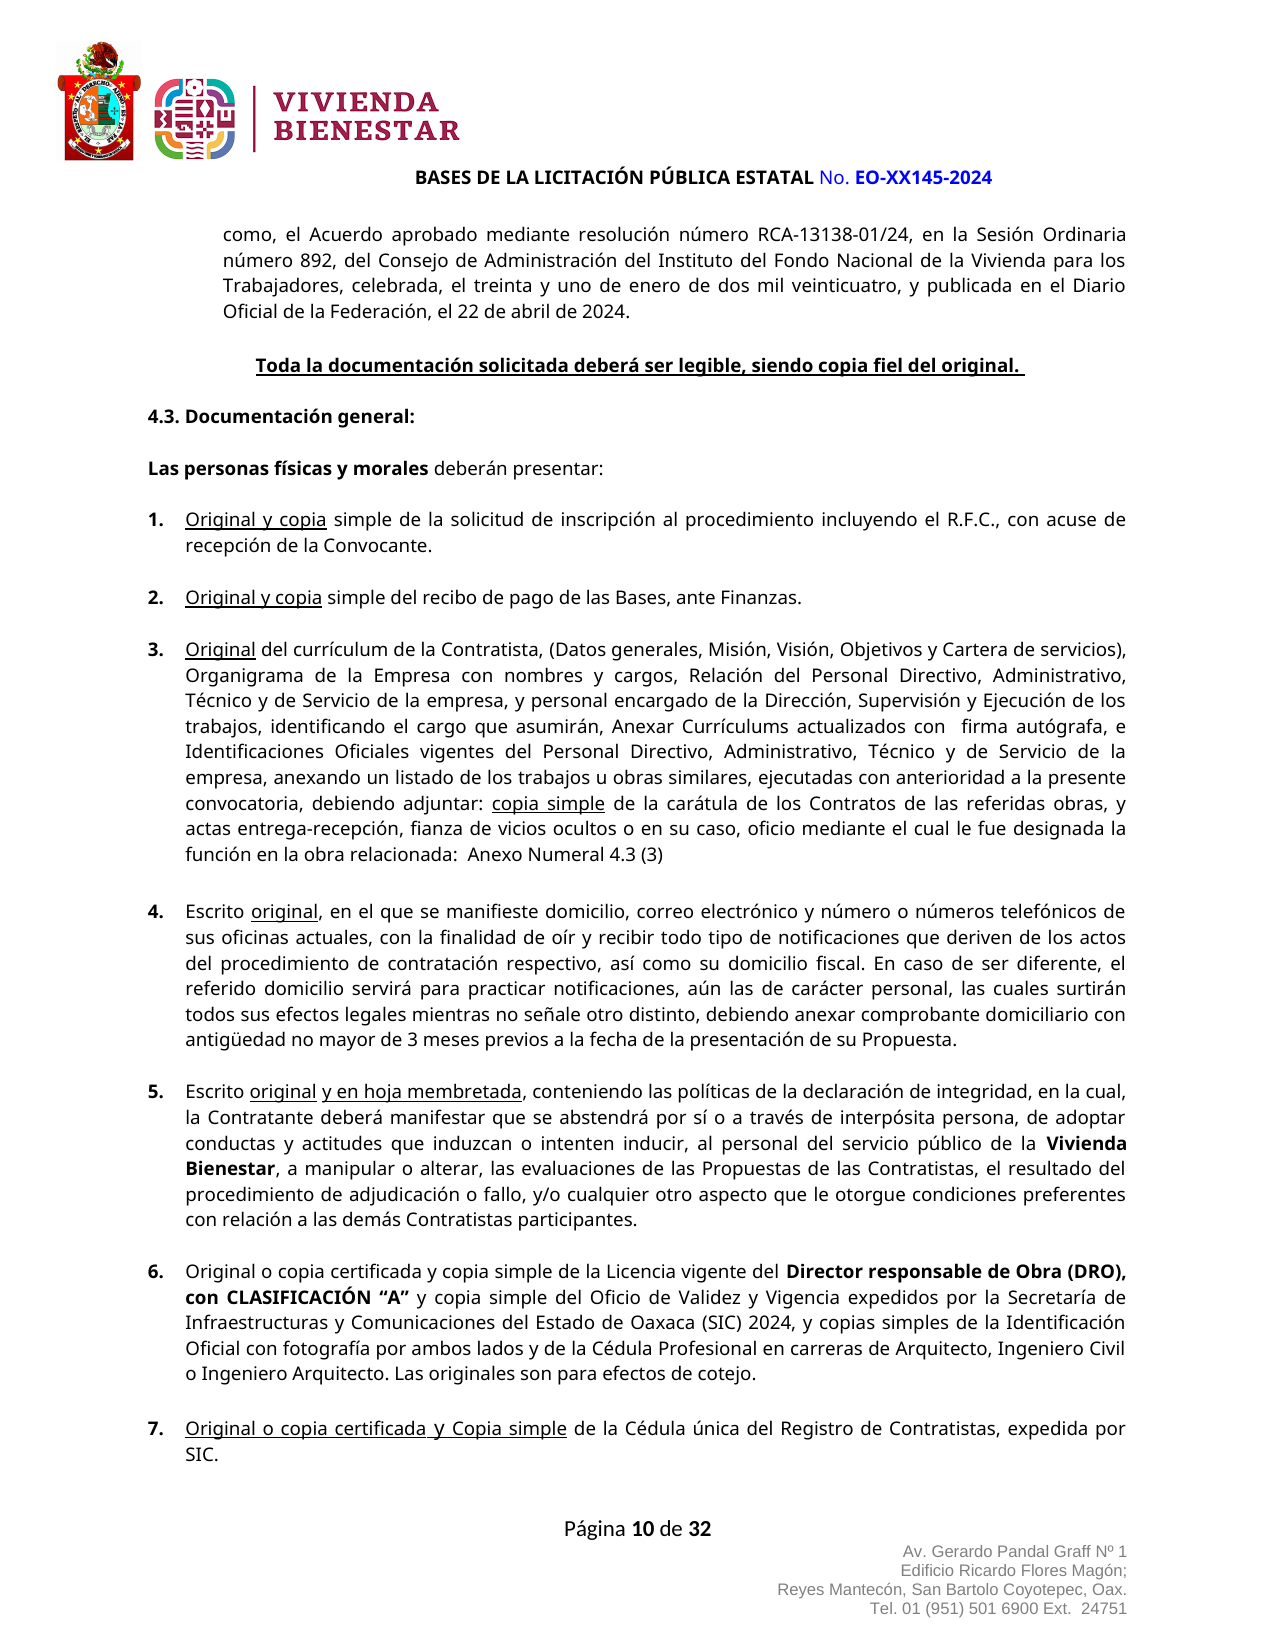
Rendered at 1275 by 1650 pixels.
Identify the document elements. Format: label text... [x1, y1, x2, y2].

text 4.3. Documentación general: [148, 404, 1127, 429]
list Original y copia simple del recibo de pago de las Bases, ante Finanzas. [148, 584, 1127, 610]
list Original o copia certificada y copia simple de la Licencia vigente del Director responsable de Obra (DRO), con CLASIFICACIÓN “A” y copia simple del Oficio de Validez y Vigencia expedidos por la Secretaría de Infraestructuras y Comunicaciones del Estado de Oaxaca (SIC) 2024, y copias simples de la Identificación Oficial con fotografía por ambos lados y de la Cédula Profesional en carreras de Arquitecto, Ingeniero Civil o Ingeniero Arquitecto. Las originales son para efectos de cotejo. [148, 1259, 1127, 1386]
list Original o copia certificada y Copia simple de la Cédula única del Registro de Contratistas, expedida por SIC. [148, 1413, 1127, 1467]
list Escrito original y en hoja membretada, conteniendo las políticas de la declaración de integridad, en la cual, la Contratante deberá manifestar que se abstendrá por sí o a través de interpósita persona, de adoptar conductas y actitudes que induzcan o intenten inducir, al personal del servicio público de la Vivienda Bienestar, a manipular o alterar, las evaluaciones de las Propuestas de las Contratistas, el resultado del procedimiento de adjudicación o fallo, y/o cualquier otro aspecto que le otorgue condiciones preferentes con relación a las demás Contratistas participantes. [148, 1079, 1127, 1232]
list Original del currículum de la Contratista, (Datos generales, Misión, Visión, Objetivos y Cartera de servicios), Organigrama de la Empresa con nombres y cargos, Relación del Personal Directivo, Administrativo, Técnico y de Servicio de la empresa, y personal encargado de la Dirección, Supervisión y Ejecución de los trabajos, identificando el cargo que asumirán, Anexar Currículums actualizados con firma autógrafa, e Identificaciones Oficiales vigentes del Personal Directivo, Administrativo, Técnico y de Servicio de la empresa, anexando un listado de los trabajos u obras similares, ejecutadas con anterioridad a la presente convocatoria, debiendo adjuntar: copia simple de la carátula de los Contratos de las referidas obras, y actas entrega-recepción, fianza de vicios ocultos o en su caso, oficio mediante el cual le fue designada la función en la obra relacionada: Anexo Numeral 4.3 (3) [148, 637, 1127, 866]
picture [55, 41, 143, 163]
text Toda la documentación solicitada deberá ser legible, siendo copia fiel del original. [148, 353, 1127, 378]
picture [150, 70, 476, 168]
text Las personas físicas y morales deberán presentar: [148, 455, 1127, 480]
list Original y copia simple de la solicitud de inscripción al procedimiento incluyendo el R.F.C., con acuse de recepción de la Convocante. [148, 507, 1127, 558]
list Escrito original, en el que se manifieste domicilio, correo electrónico y número o números telefónicos de sus oficinas actuales, con la finalidad de oír y recibir todo tipo de notificaciones que deriven de los actos del procedimiento de contratación respectivo, así como su domicilio fiscal. En caso de ser diferente, el referido domicilio servirá para practicar notificaciones, aún las de carácter personal, las cuales surtirán todos sus efectos legales mientras no señale otro distinto, debiendo anexar comprobante domiciliario con antigüedad no mayor de 3 meses previos a la fecha de la presentación de su Propuesta. [148, 899, 1127, 1052]
